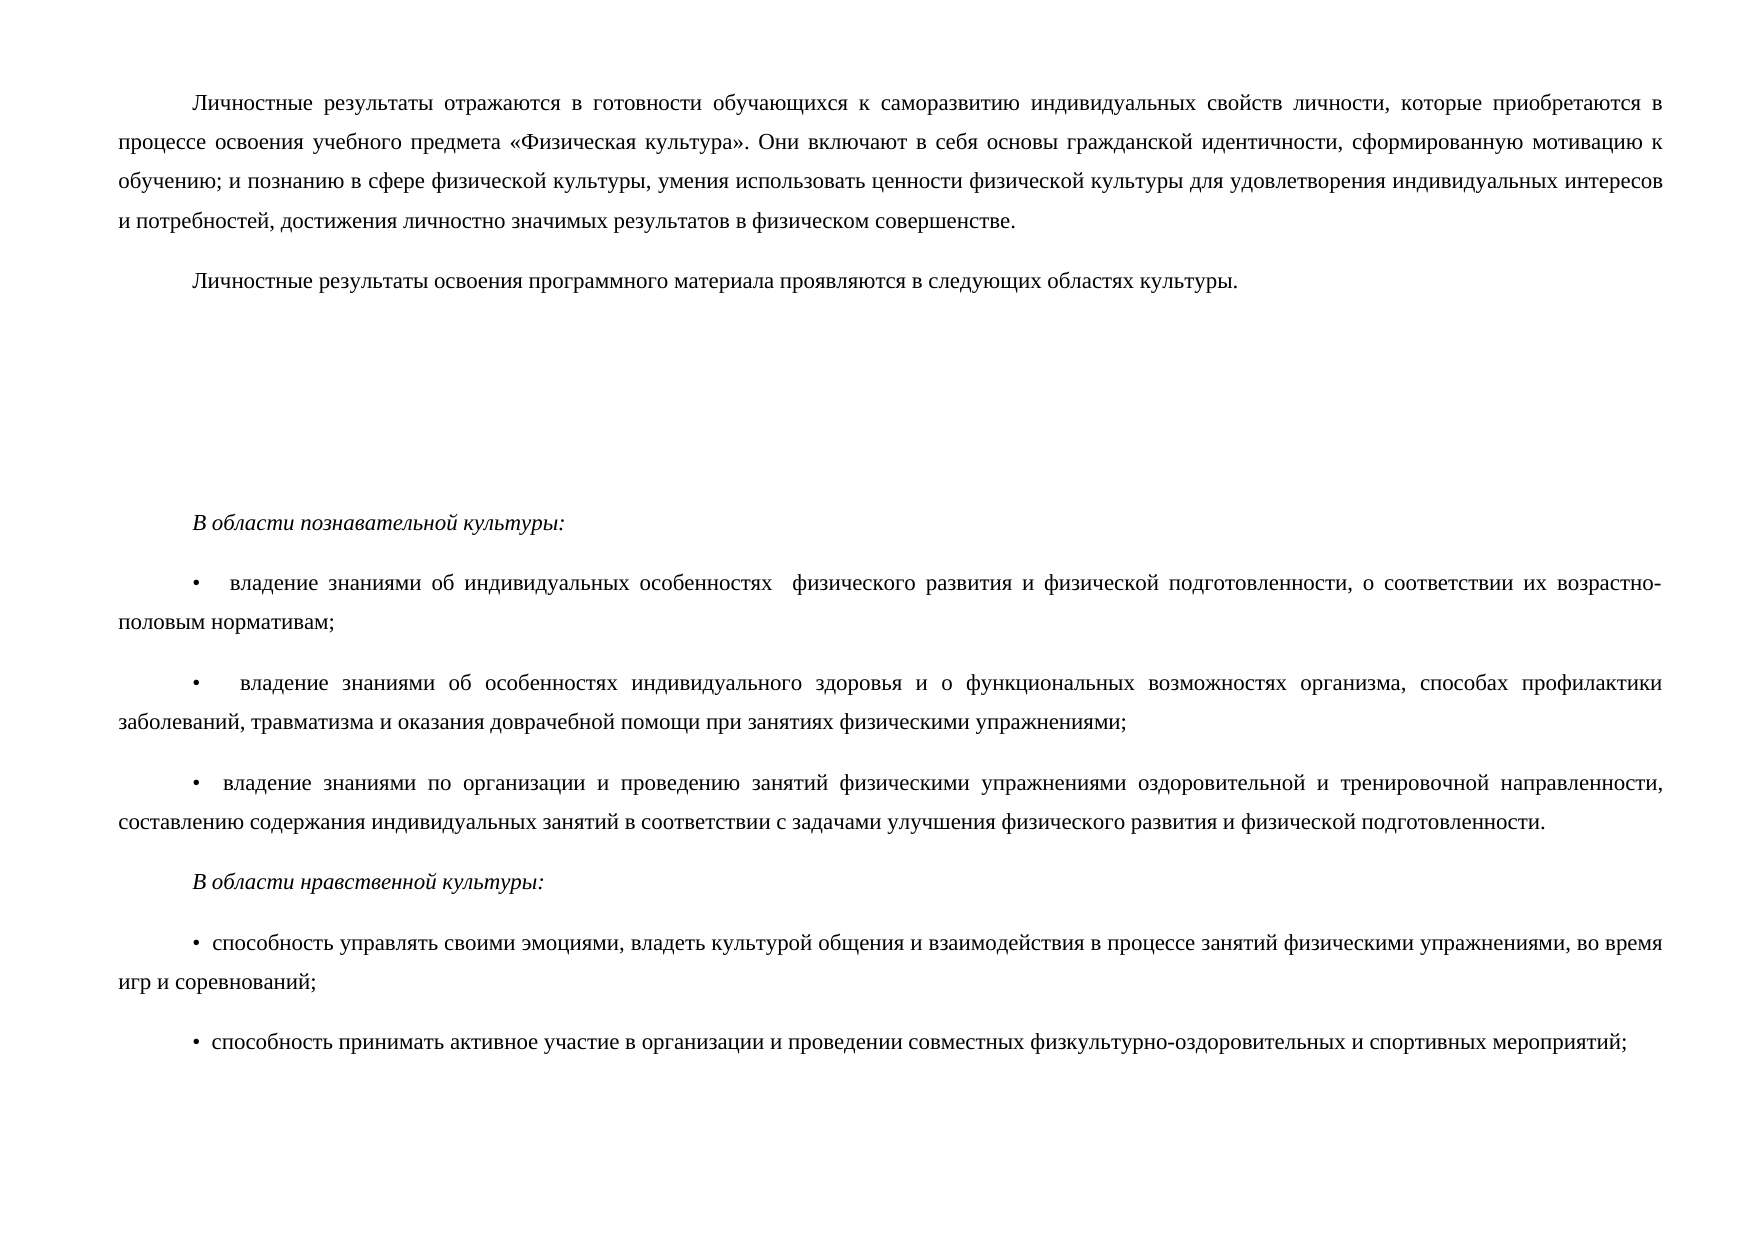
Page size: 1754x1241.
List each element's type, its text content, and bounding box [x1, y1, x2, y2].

text • способность управлять своими эмоциями, владеть культурой общения и взаимодействия в процессе занятий физическими упражнениями, во время игр и соревнований; [118, 929, 1665, 994]
text Личностные результаты освоения программного материала проявляются в следующих областях культуры. [118, 267, 1665, 294]
text • владение знаниями об индивидуальных особенностях физического развития и физической подготовленности, о соответствии их возрастно-половым нормативам; [118, 569, 1665, 635]
text Личностные результаты отражаются в готовности обучающихся к саморазвитию индивидуальных свойств личности, которые приобретаются в процессе освоения учебного предмета «Физическая культура». Они включают в себя основы гражданской идентичности, сформированную мотивацию к обучению; и познанию в сфере физической культуры, умения использовать ценности физической культуры для удовлетворения индивидуальных интересов и потребностей, достижения личностно значимых результатов в физическом совершенстве. [118, 89, 1665, 233]
text • владение знаниями об особенностях индивидуального здоровья и о функциональных возможностях организма, способах профилактики заболеваний, травматизма и оказания доврачебной помощи при занятиях физическими упражнениями; [118, 669, 1665, 734]
text В области познавательной культуры: [118, 509, 1665, 535]
text • способность принимать активное участие в организации и проведении совместных физкультурно-оздоровительных и спортивных мероприятий; [118, 1028, 1665, 1055]
text • владение знаниями по организации и проведению занятий физическими упражнениями оздоровительной и тренировочной направленности, составлению содержания индивидуальных занятий в соответствии с задачами улучшения физического развития и физической подготовленности. [118, 768, 1665, 834]
text В области нравственной культуры: [118, 868, 1665, 895]
